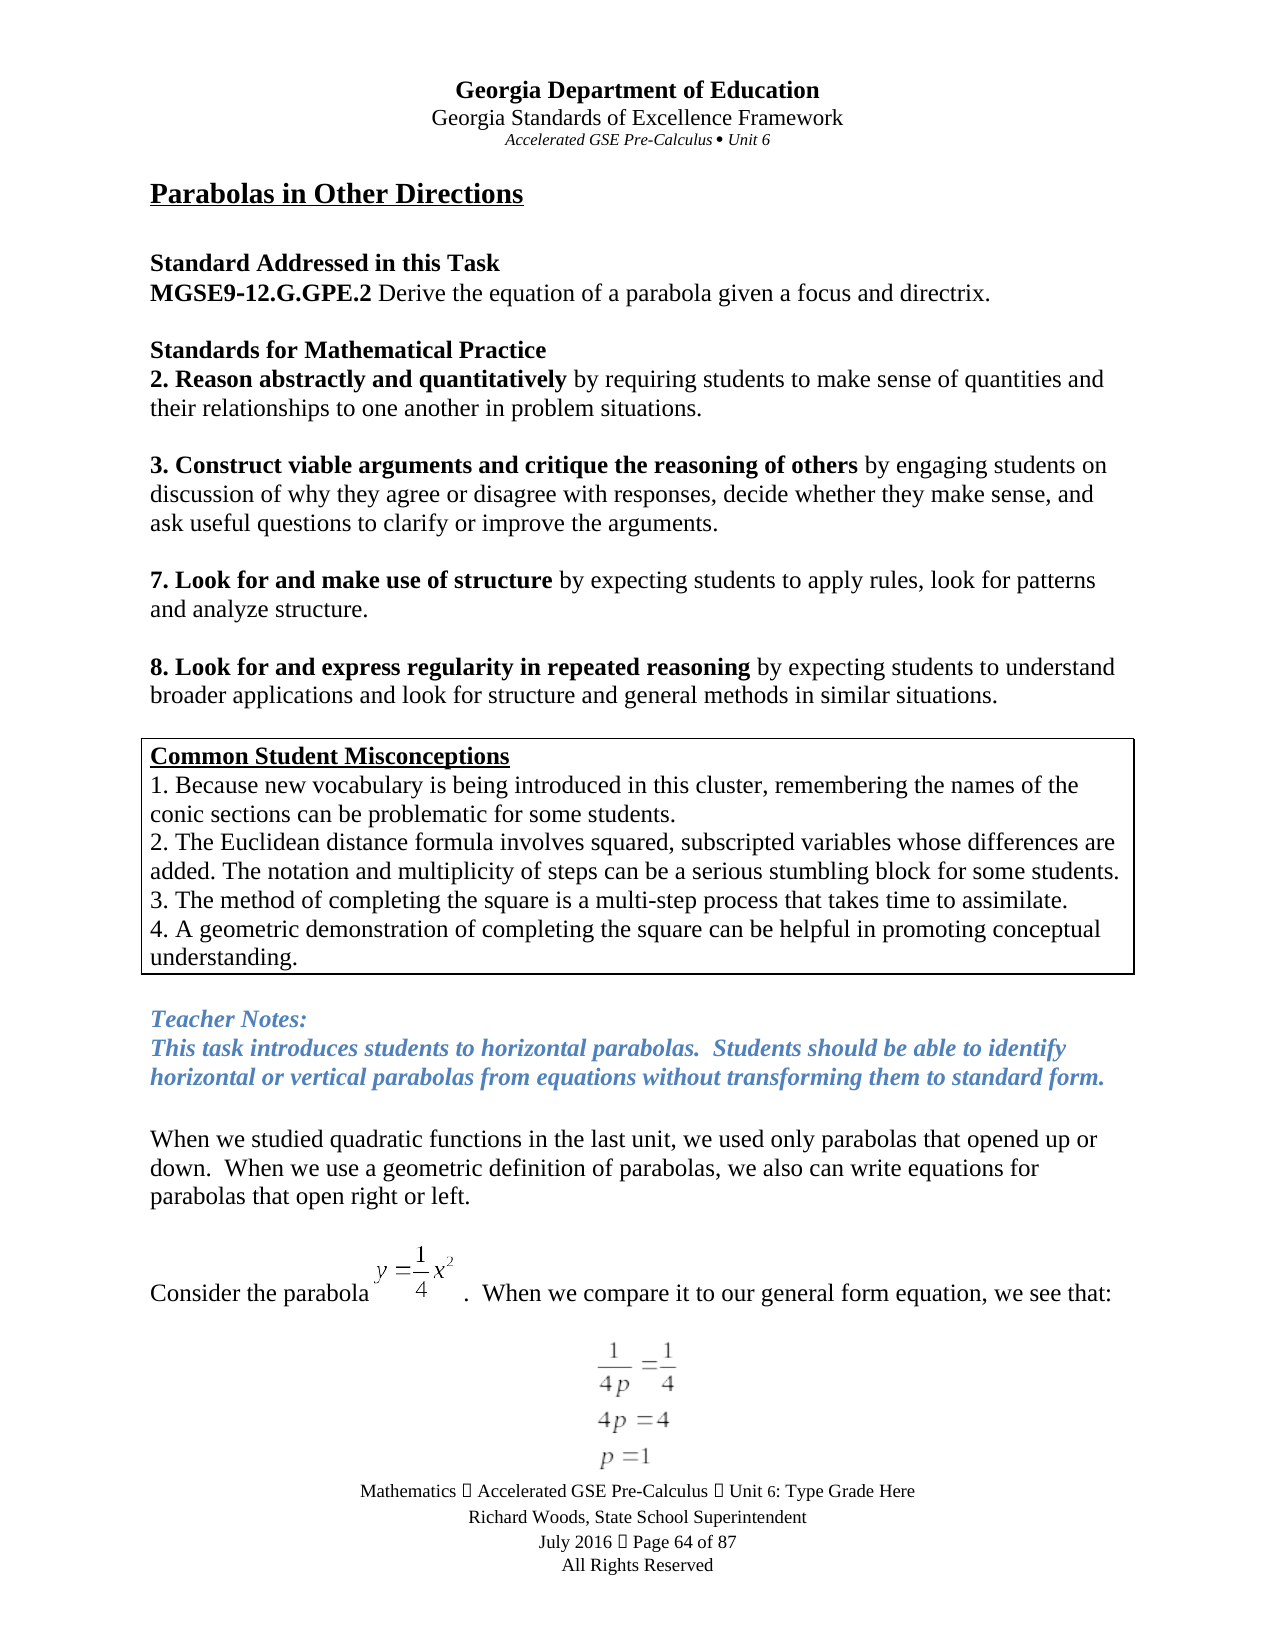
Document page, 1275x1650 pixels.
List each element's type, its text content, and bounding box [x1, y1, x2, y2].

subtitle Parabolas in Other Directions [150, 176, 1125, 209]
text 4. A geometric demonstration of completing the square can be helpful in promoting conceptual understanding. [142, 911, 1133, 973]
text MGSE9‐12.G.GPE.2 Derive the equation of a parabola given a focus and directrix. [150, 277, 1125, 307]
text Standards for Mathematical Practice [150, 336, 1125, 364]
text This task introduces students to horizontal parabolas. Students should be able to identify horizontal or vertical parabolas from equations without transforming them to standard form. [150, 1033, 1125, 1090]
text Consider the parabola . When we compare it to our general form equation, we see that: [150, 1239, 1125, 1307]
text 2. The Euclidean distance formula involves squared, subscripted variables whose differences are added. The notation and multiplicity of steps can be a serious stumbling block for some students. [150, 827, 1125, 885]
text 3. The method of completing the square is a multi-step process that takes time to assimilate. [150, 885, 1125, 911]
text When we studied quadratic functions in the last unit, we used only parabolas that opened up or down. When we use a geometric definition of parabolas, we also can write equations for parabolas that open right or left. [150, 1124, 1125, 1210]
text 2. Reason abstractly and quantitatively by requiring students to make sense of quantities and their relationships to one another in problem situations. [150, 364, 1125, 422]
text Common Student Misconceptions [142, 739, 1133, 770]
text 7. Look for and make use of structure by expecting students to apply rules, look for patterns and analyze structure. [150, 566, 1125, 623]
text Teacher Notes: [150, 1004, 1125, 1033]
text 1. Because new vocabulary is being introduced in this cluster, remembering the names of the conic sections can be problematic for some students. [150, 770, 1125, 827]
text 8. Look for and express regularity in repeated reasoning by expecting students to understand broader applications and look for structure and general methods in similar situations. [150, 652, 1125, 709]
text Standard Addressed in this Task [150, 248, 1125, 277]
text 3. Construct viable arguments and critique the reasoning of others by engaging students on discussion of why they agree or disagree with responses, decide whether they make sense, and ask useful questions to clarify or improve the arguments. [150, 451, 1125, 537]
